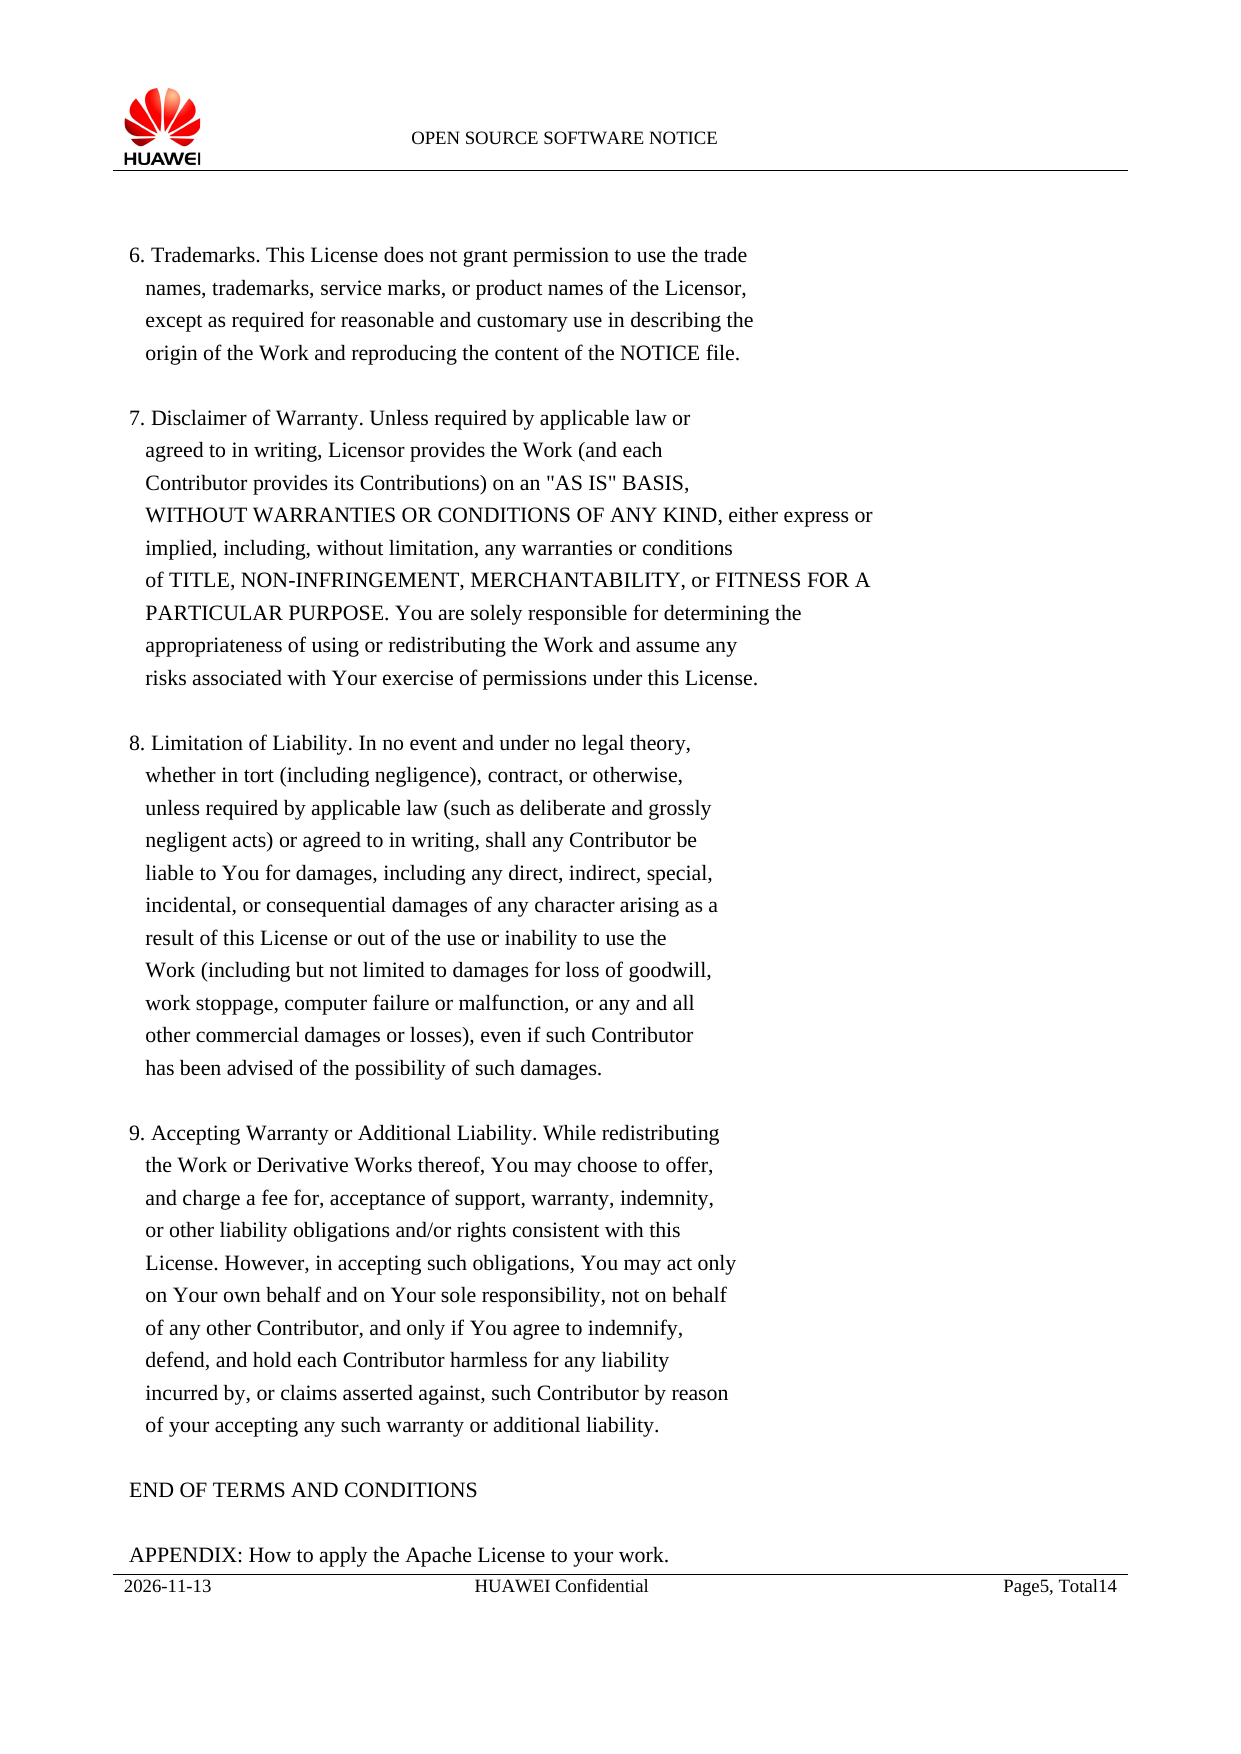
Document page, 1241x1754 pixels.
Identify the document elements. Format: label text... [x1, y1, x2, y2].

picture [124, 88, 201, 165]
